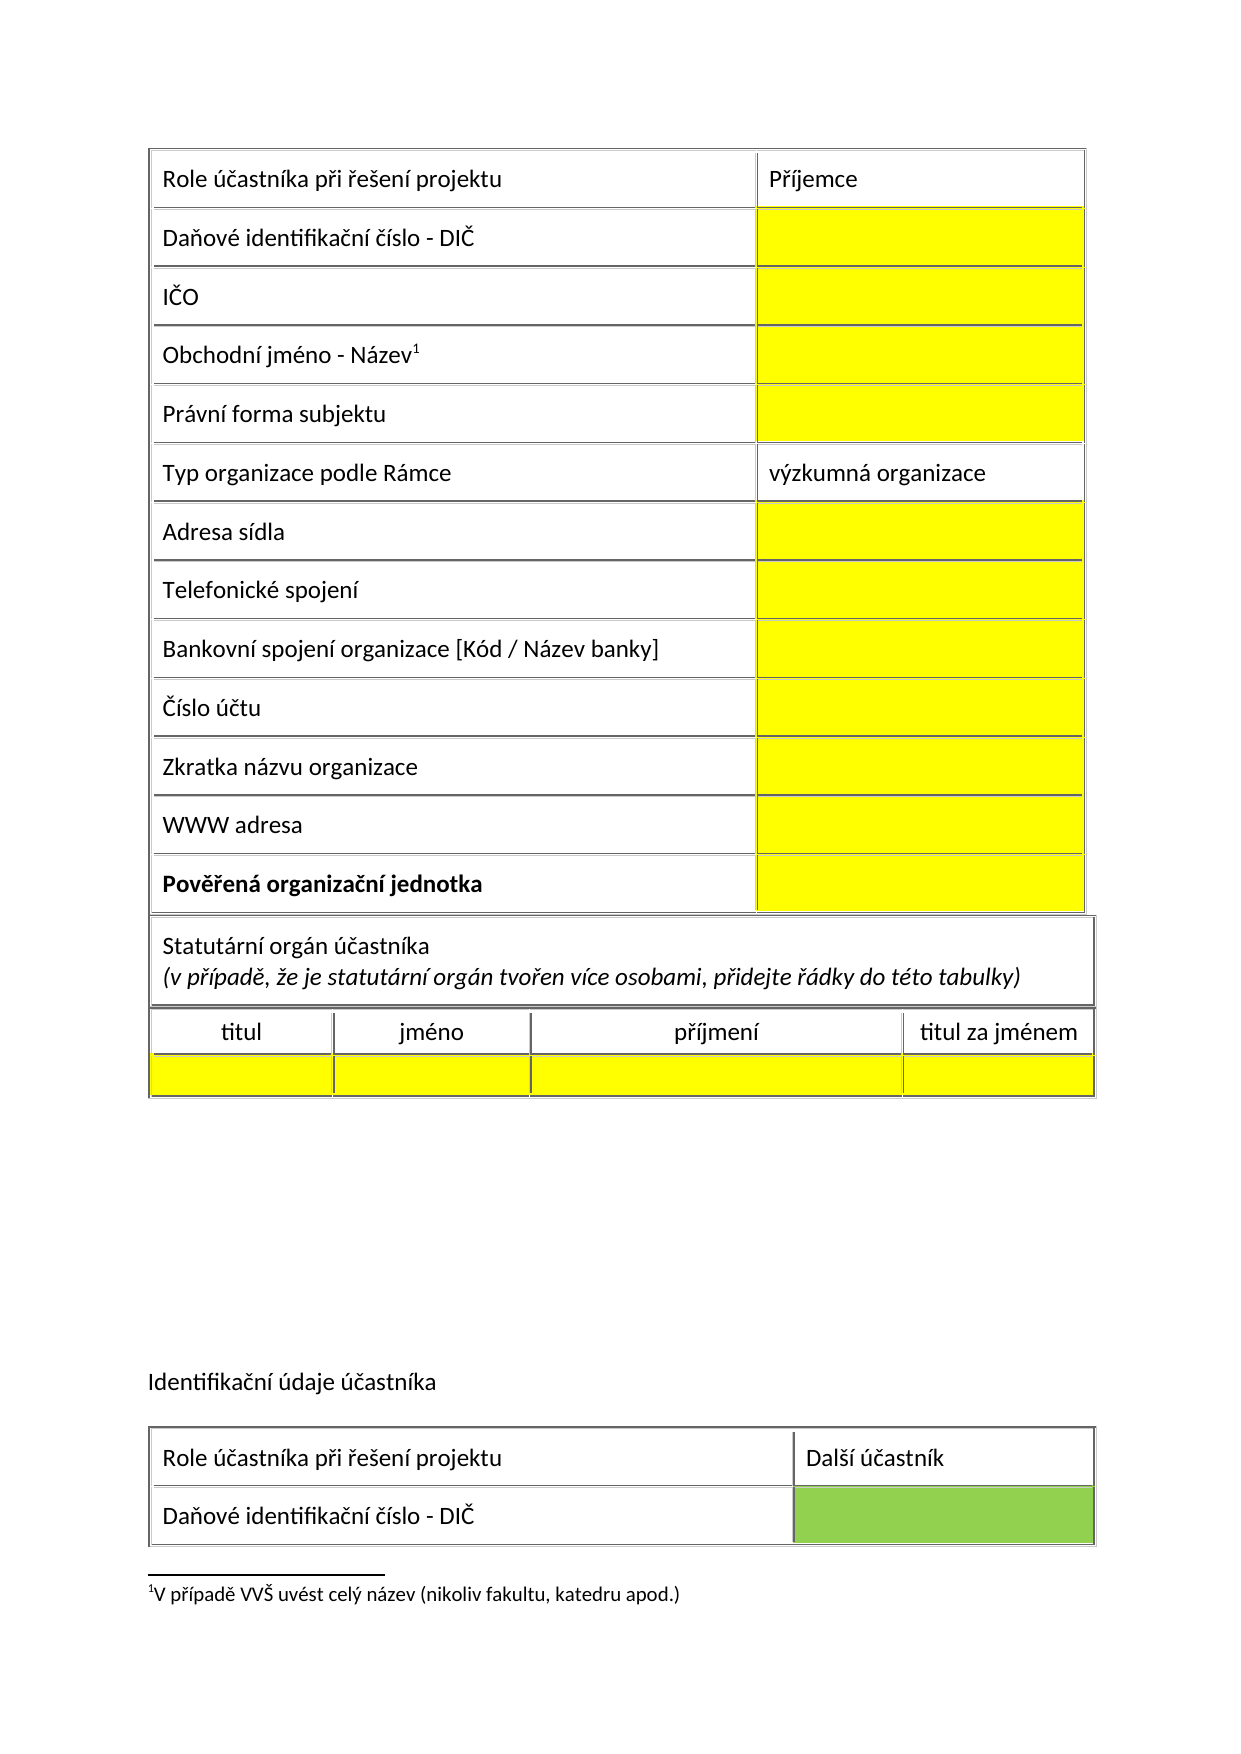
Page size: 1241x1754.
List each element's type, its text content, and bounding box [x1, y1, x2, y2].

table_header titul za jménem [903, 1010, 1093, 1053]
table_cell [758, 206, 1084, 265]
table_cell [756, 383, 1085, 441]
table_cell [758, 735, 1084, 794]
table_cell výzkumná organizace [758, 441, 1084, 500]
table_header Příjemce [756, 151, 1084, 206]
table_cell Obchodní jméno - Název [152, 324, 755, 383]
table_cell [758, 265, 1084, 324]
table_header Další účastník [793, 1429, 1093, 1485]
table_header titul [152, 1009, 333, 1053]
table_header jméno [333, 1009, 530, 1053]
table_cell [756, 853, 1085, 911]
table_cell [758, 500, 1084, 559]
table_header Statutární orgán účastníka (v případě, že je statutární orgán tvořen více osobami, přidejte řádky do této tabulky) [152, 918, 1093, 1004]
table_header Role účastníka při řešení projektu [152, 151, 756, 206]
table_cell Telefonické spojení [152, 559, 755, 618]
table_header příjmení [530, 1010, 903, 1053]
table_cell [530, 1057, 903, 1095]
table_cell [152, 1053, 333, 1095]
table_cell Daňové identifikační číslo - DIČ [152, 206, 755, 265]
table_cell Právní forma subjektu [150, 383, 756, 441]
table_cell Daňové identifikační číslo - DIČ [150, 1485, 793, 1543]
table_header Role účastníka při řešení projektu [152, 1429, 793, 1485]
table_cell [756, 618, 1085, 676]
table_cell [758, 324, 1084, 383]
table_cell Pověřená organizační jednotka [150, 853, 756, 911]
table_cell Bankovní spojení organizace [Kód / Název banky] [150, 618, 756, 676]
table_cell Typ organizace podle Rámce [152, 441, 755, 500]
table_cell [333, 1057, 530, 1095]
table_cell IČO [152, 265, 755, 324]
text Identifikační údaje účastníka [148, 1366, 1093, 1397]
table_cell [758, 559, 1084, 618]
table_cell Číslo účtu [152, 676, 755, 735]
table_cell [758, 794, 1084, 853]
table_cell WWW adresa [152, 794, 755, 853]
table_cell [903, 1053, 1094, 1095]
table_cell [793, 1485, 1095, 1543]
table_cell [758, 676, 1084, 735]
table_cell Adresa sídla [152, 500, 755, 559]
table_cell Zkratka názvu organizace [152, 735, 755, 794]
